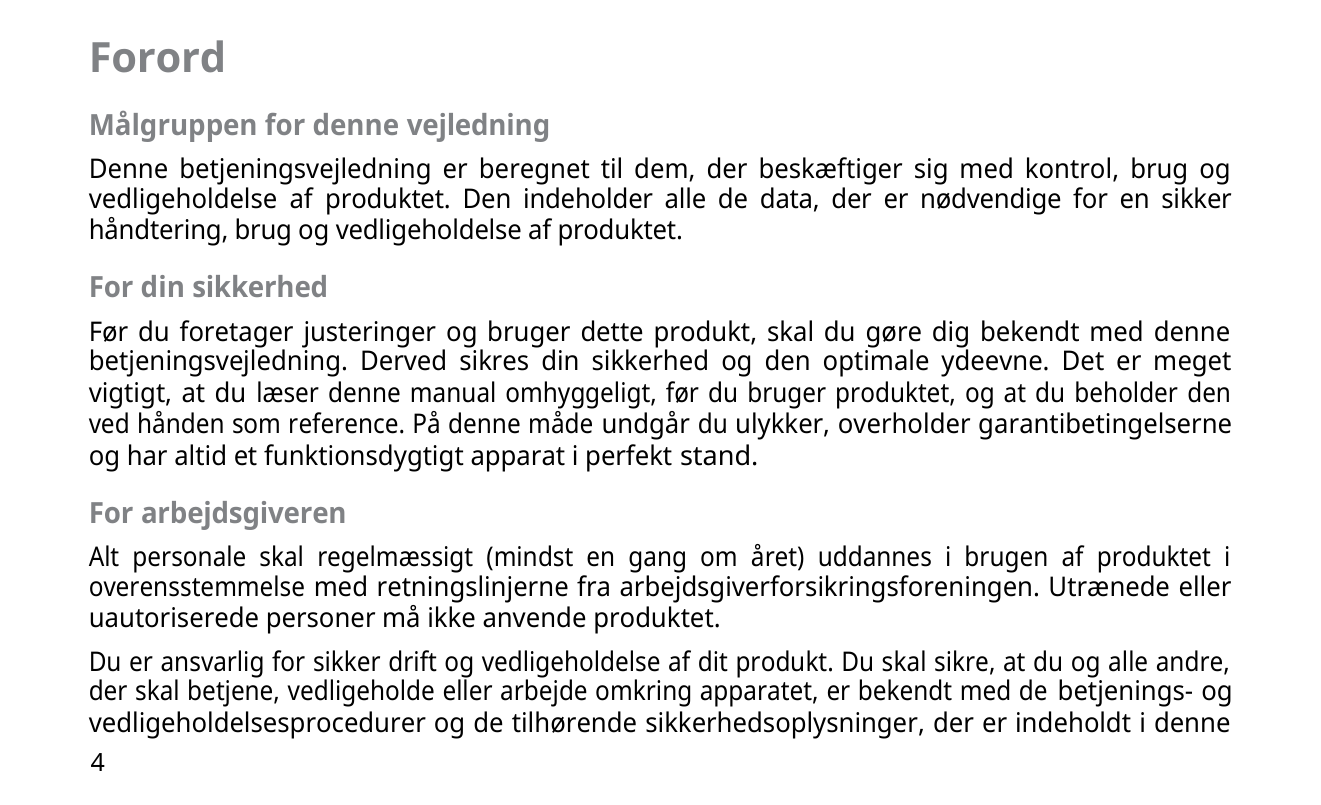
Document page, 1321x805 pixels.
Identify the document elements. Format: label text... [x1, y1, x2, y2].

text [88, 646, 1233, 740]
subtitle Forord [88, 27, 1258, 84]
subtitle Målgruppen for denne vejledning [88, 104, 1258, 144]
text Alt personale skal regelmæssigt (mindst en gang om året) uddannes i brugen af produktet i overensstemmelse med retningslinjerne fra arbejdsgiverforsikringsforeningen. Utrænede eller uautoriserede personer må ikke anvende produktet. [88, 542, 1233, 636]
subtitle For arbejdsgiveren [88, 492, 1258, 532]
text Denne betjeningsvejledning er beregnet til dem, der beskæftiger sig med kontrol, brug og vedligeholdelse af produktet. Den indeholder alle de data, der er nødvendige for en sikker håndtering, brug og vedligeholdelse af produktet. [88, 154, 1233, 248]
subtitle For din sikkerhed [88, 267, 1258, 306]
text Før du foretager justeringer og bruger dette produkt, skal du gøre dig bekendt med denne betjeningsvejledning. Derved sikres din sikkerhed og den optimale ydeevne. Det er meget vigtigt, at du læser denne manual omhyggeligt, før du bruger produktet, og at du beholder den ved hånden som reference. På denne måde undgår du ulykker, overholder garantibetingelserne og har altid et funktionsdygtigt apparat i perfekt stand. [88, 316, 1233, 473]
